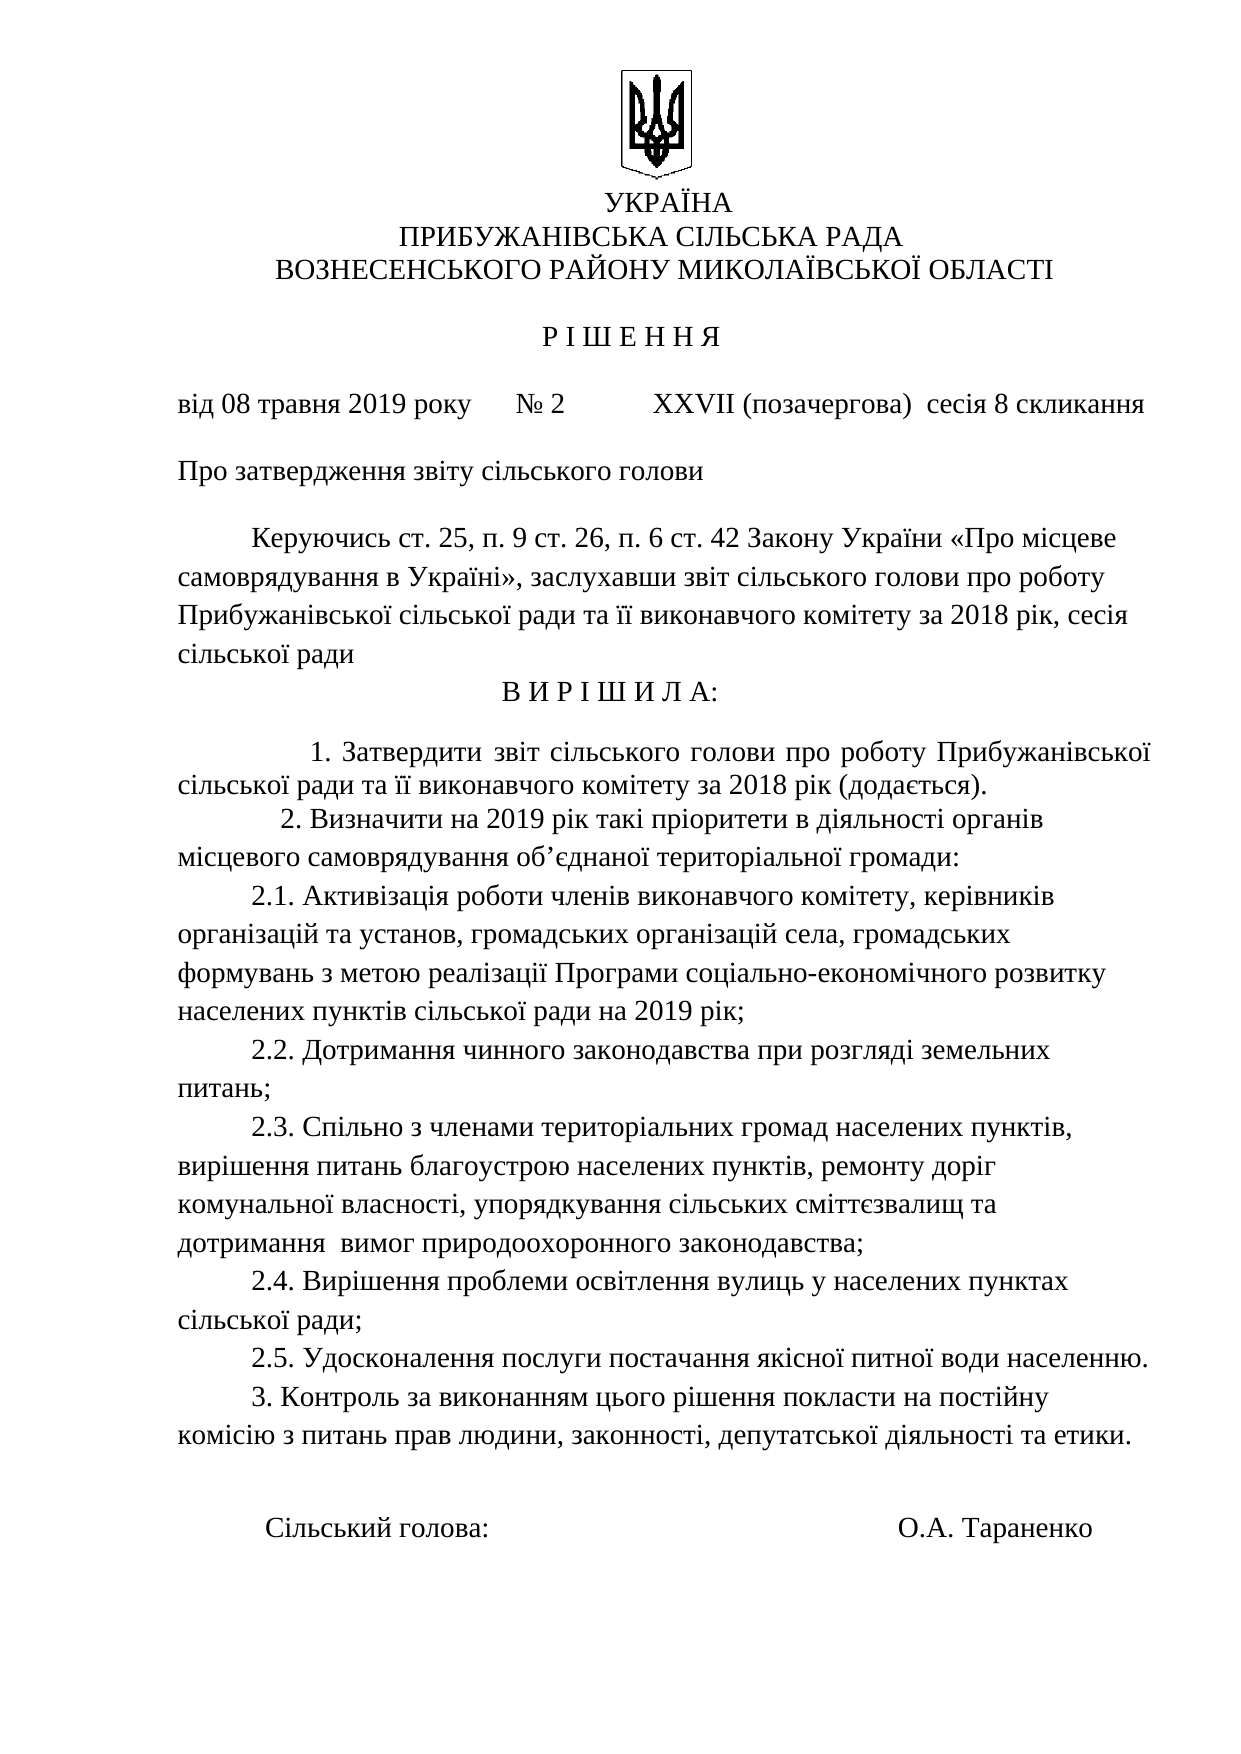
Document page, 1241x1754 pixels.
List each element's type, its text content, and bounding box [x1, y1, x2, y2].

text ВОЗНЕСЕНСЬКОГО РАЙОНУ МИКОЛАЇВСЬКОЇ ОБЛАСТІ [177, 252, 1152, 286]
text 1. Затвердити звіт сільського голови про роботу Прибужанівської сільської ради та її виконавчого комітету за 2018 рік (додається). [177, 734, 1152, 801]
text ПРИБУЖАНІВСЬКА СІЛЬСЬКА РАДА [325, 219, 1152, 252]
picture [618, 69, 694, 182]
text УКРАЇНА [177, 185, 1152, 219]
text від 08 травня 2019 року № 2 XXVІІ (позачергова) сесія 8 скликання [177, 386, 1152, 420]
text Керуючись ст. 25, п. 9 ст. 26, п. 6 ст. 42 Закону України «Про місцеве самоврядування в Україні», заслухавши звіт сільського голови про роботу Прибужанівської сільської ради та її виконавчого комітету за 2018 рік, сесія сільської ради В И Р І Ш И Л А: [177, 487, 1152, 708]
text Р І Ш Е Н Н Я [177, 319, 1152, 353]
text Про затвердження звіту сільського голови [177, 453, 1152, 487]
text 2. Визначити на 2019 рік такі пріоритети в діяльності органів місцевого самоврядування об’єднаної територіальної громади: 2.1. Активізація роботи членів виконавчого комітету, керівників організацій та установ, громадських організацій села, громадських формувань з метою реалізації Програми соціально-економічного розвитку населених пунктів сільської ради на 2019 рік; 2.2. Дотримання чинного законодавства при розгляді земельних питань; 2.3. Спільно з членами територіальних громад населених пунктів, вирішення питань благоустрою населених пунктів, ремонту доріг комунальної власності, упорядкування сільських сміттєзвалищ та дотримання вимог природоохоронного законодавства; 2.4. Вирішення проблеми освітлення вулиць у населених пунктах сільської ради; 2.5. Удосконалення послуги постачання якісної питної води населенню. 3. Контроль за виконанням цього рішення покласти на постійну комісію з питань прав людини, законності, депутатської діяльності та етики. [177, 801, 1152, 1451]
text Сільський голова: О.А. Тараненко [177, 1510, 1152, 1544]
